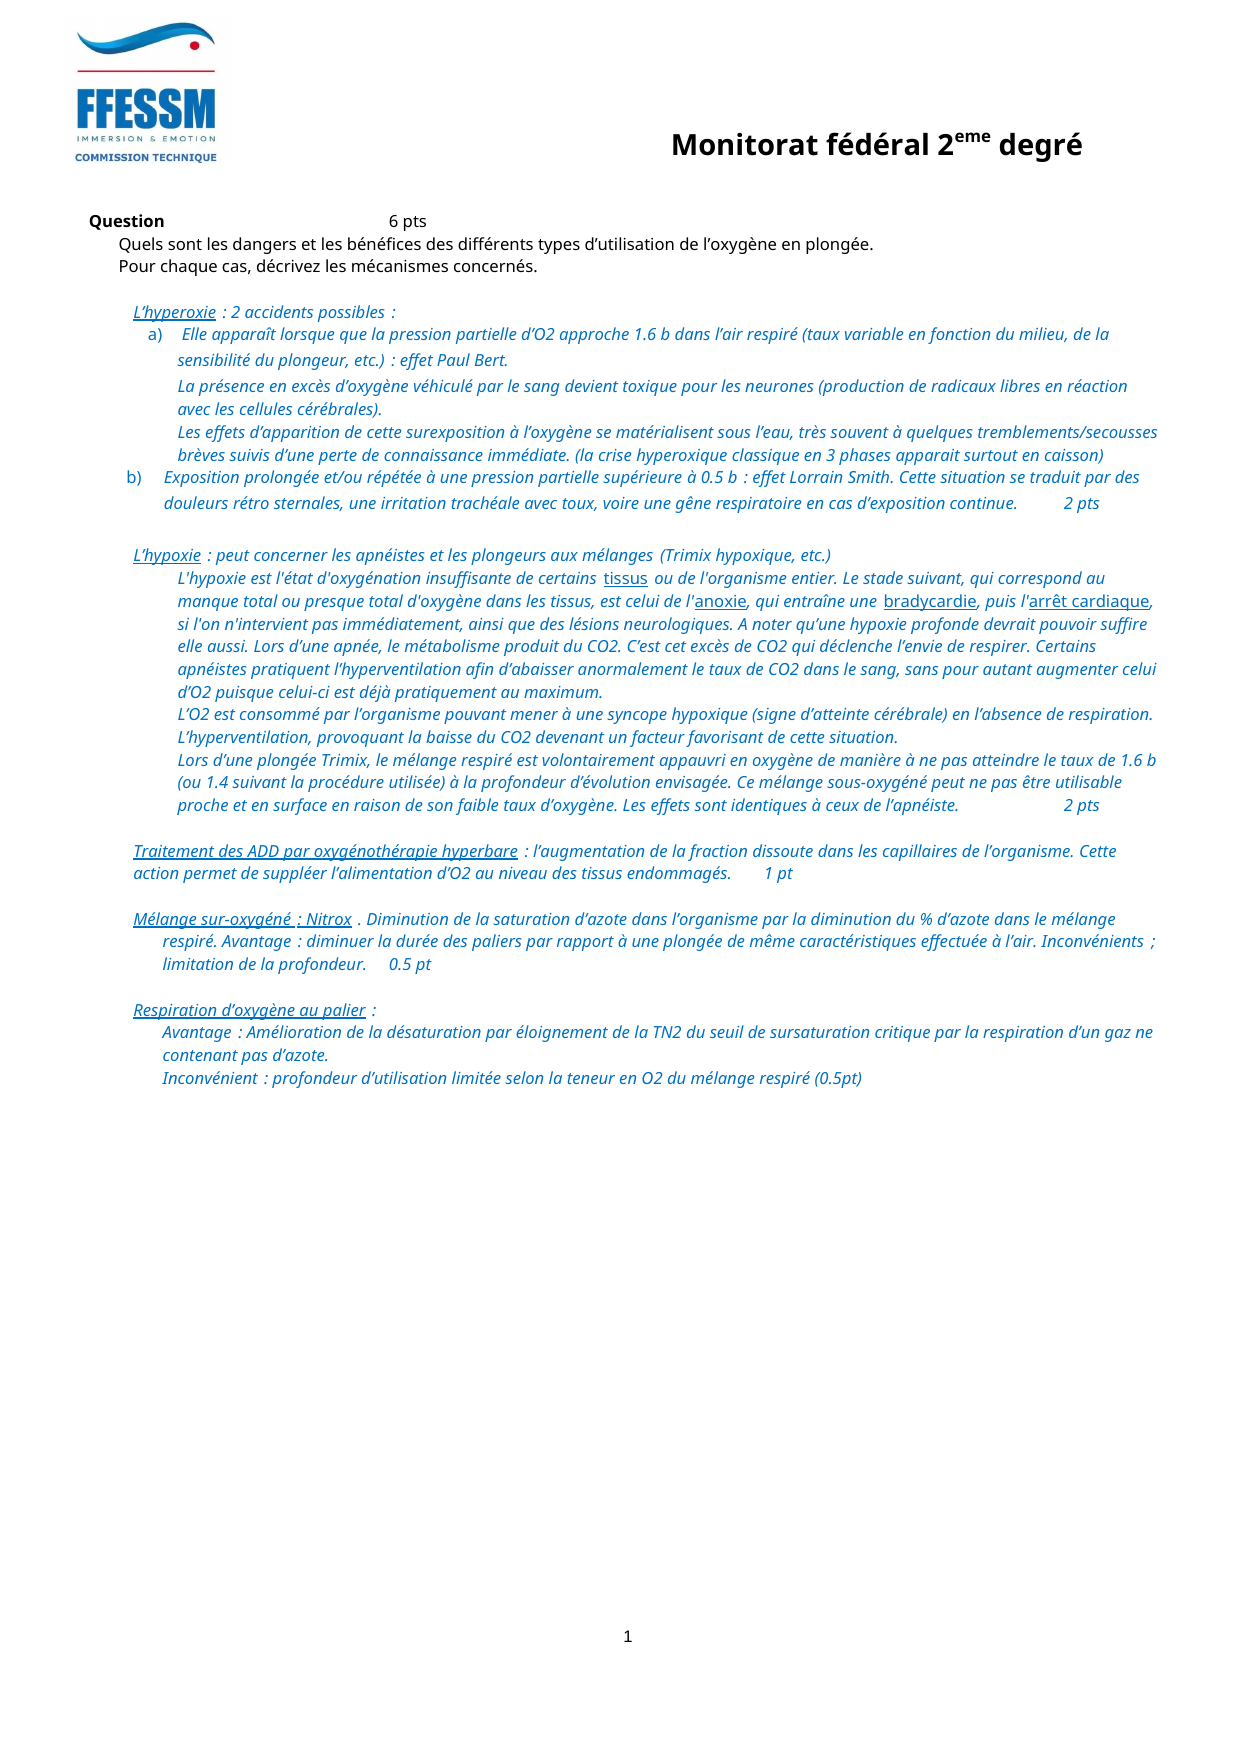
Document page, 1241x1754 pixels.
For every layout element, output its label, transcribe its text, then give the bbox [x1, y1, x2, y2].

text Les effets d’apparition de cette surexposition à l’oxygène se matérialisent sous l’eau, très souvent à quelques tremblements/secousses brèves suivis d’une perte de connaissance immédiate. (la crise hyperoxique classique en 3 phases apparait surtout en caisson) [177, 421, 1167, 466]
text L’O2 est consommé par l’organisme pouvant mener à une syncope hypoxique (signe d’atteinte cérébrale) en l’absence de respiration. L’hyperventilation, provoquant la baisse du CO2 devenant un facteur favorisant de cette situation. [177, 703, 1167, 748]
text Pour chaque cas, décrivez les mécanismes concernés. [118, 255, 1167, 278]
text Mélange sur-oxygéné : Nitrox . Diminution de la saturation d’azote dans l’organisme par la diminution du % d’azote dans le mélange respiré. Avantage : diminuer la durée des paliers par rapport à une plongée de même caractéristiques effectuée à l’air. Inconvénients ; limitation de la profondeur. 0.5 pt [133, 907, 1167, 976]
text La présence en excès d’oxygène véhiculé par le sang devient toxique pour les neurones (production de radicaux libres en réaction avec les cellules cérébrales). [177, 375, 1167, 421]
text Question 6 pts [89, 209, 1167, 232]
picture [58, 13, 234, 164]
text Inconvénient : profondeur d’utilisation limitée selon la teneur en O2 du mélange respiré (0.5pt) [162, 1066, 1196, 1089]
text L’hyperoxie : 2 accidents possibles : [133, 300, 1167, 323]
text Lors d’une plongée Trimix, le mélange respiré est volontairement appauvri en oxygène de manière à ne pas atteindre le taux de 1.6 b (ou 1.4 suivant la procédure utilisée) à la profondeur d’évolution envisagée. Ce mélange sous-oxygéné peut ne pas être utilisable proche et en surface en raison de son faible taux d’oxygène. Les effets sont identiques à ceux de l’apnéiste. 2 pts [177, 748, 1167, 817]
text L’hypoxie : peut concerner les apnéistes et les plongeurs aux mélanges (Trimix hypoxique, etc.) [133, 544, 1167, 567]
text Avantage : Amélioration de la désaturation par éloignement de la TN2 du seuil de sursaturation critique par la respiration d’un gaz ne contenant pas d’azote. [162, 1021, 1167, 1066]
list Exposition prolongée et/ou répétée à une pression partielle supérieure à 0.5 b : effet Lorrain Smith. Cette situation se traduit par des douleurs rétro sternales, une irritation trachéale avec toux, voire une gêne respiratoire en cas d’exposition continue. 2 pts [126, 466, 1167, 515]
text Traitement des ADD par oxygénothérapie hyperbare : l’augmentation de la fraction dissoute dans les capillaires de l’organisme. Cette action permet de suppléer l’alimentation d’O2 au niveau des tissus endommagés. 1 pt [133, 839, 1167, 885]
text L'hypoxie est l'état d'oxygénation insuffisante de certains tissus ou de l'organisme entier. Le stade suivant, qui correspond au manque total ou presque total d'oxygène dans les tissus, est celui de l'anoxie, qui entraîne une bradycardie, puis l'arrêt cardiaque, si l'on n'intervient pas immédiatement, ainsi que des lésions neurologiques. A noter qu’une hypoxie profonde devrait pouvoir suffire elle aussi. Lors d’une apnée, le métabolisme produit du CO2. C’est cet excès de CO2 qui déclenche l’envie de respirer. Certains apnéistes pratiquent l’hyperventilation afin d’abaisser anormalement le taux de CO2 dans le sang, sans pour autant augmenter celui d’O2 puisque celui-ci est déjà pratiquement au maximum. [177, 567, 1167, 703]
text Respiration d’oxygène au palier : [133, 998, 1167, 1021]
list Elle apparaît lorsque que la pression partielle d’O2 approche 1.6 b dans l’air respiré (taux variable en fonction du milieu, de la sensibilité du plongeur, etc.) : effet Paul Bert. [148, 323, 1167, 372]
text Quels sont les dangers et les bénéfices des différents types d’utilisation de l’oxygène en plongée. [118, 232, 1167, 255]
